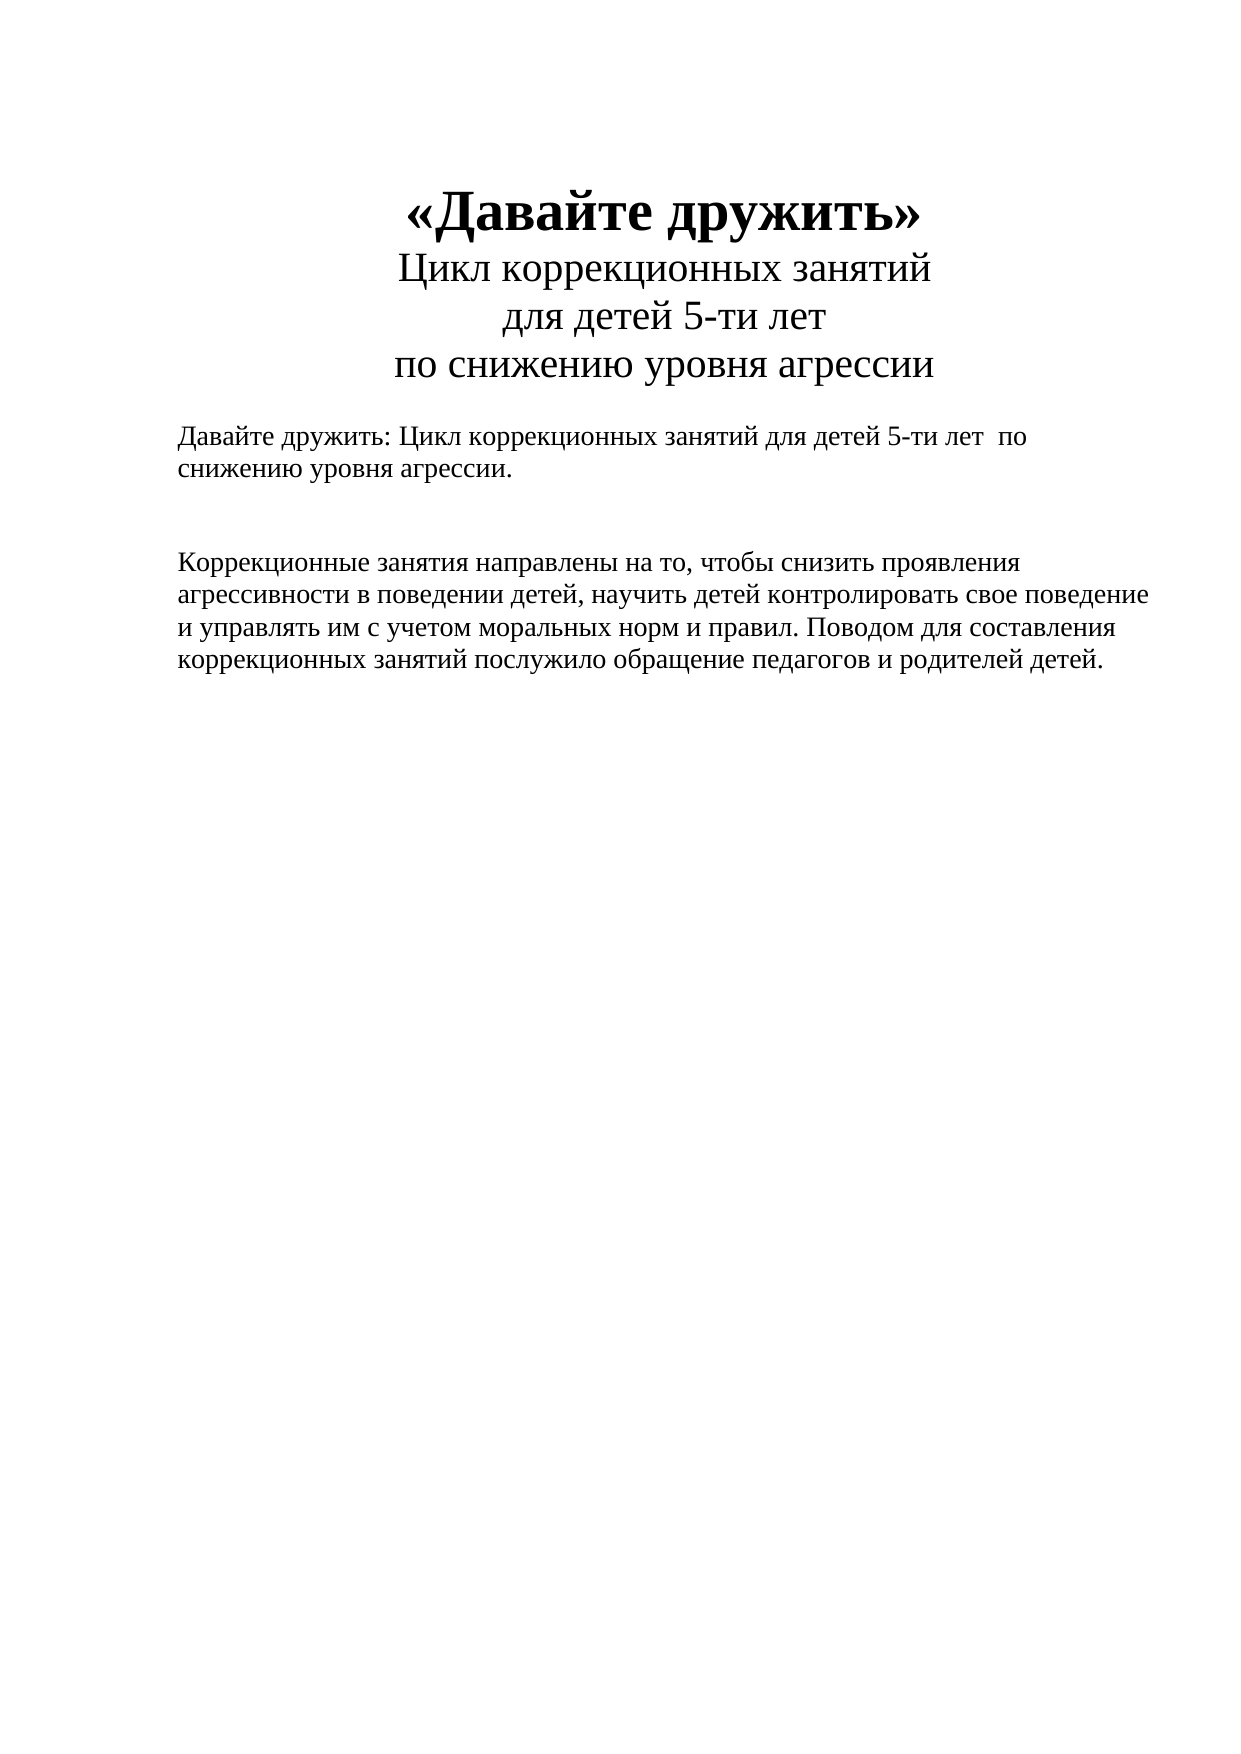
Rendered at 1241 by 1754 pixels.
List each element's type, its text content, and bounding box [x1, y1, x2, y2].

text «Давайте дружить» [177, 176, 1152, 243]
text Цикл коррекционных занятий [177, 243, 1152, 291]
text Коррекционные занятия направлены на то, чтобы снизить проявления агрессивности в поведении детей, научить детей контролировать свое поведение и управлять им с учетом моральных норм и правил. Поводом для составления коррекционных занятий послужило обращение педагогов и родителей детей. [177, 545, 1152, 674]
text для детей 5-ти лет [177, 291, 1152, 338]
text Давайте дружить: Цикл коррекционных занятий для детей 5-ти лет по снижению уровня агрессии. [177, 419, 1152, 484]
text по снижению уровня агрессии [177, 338, 1152, 386]
